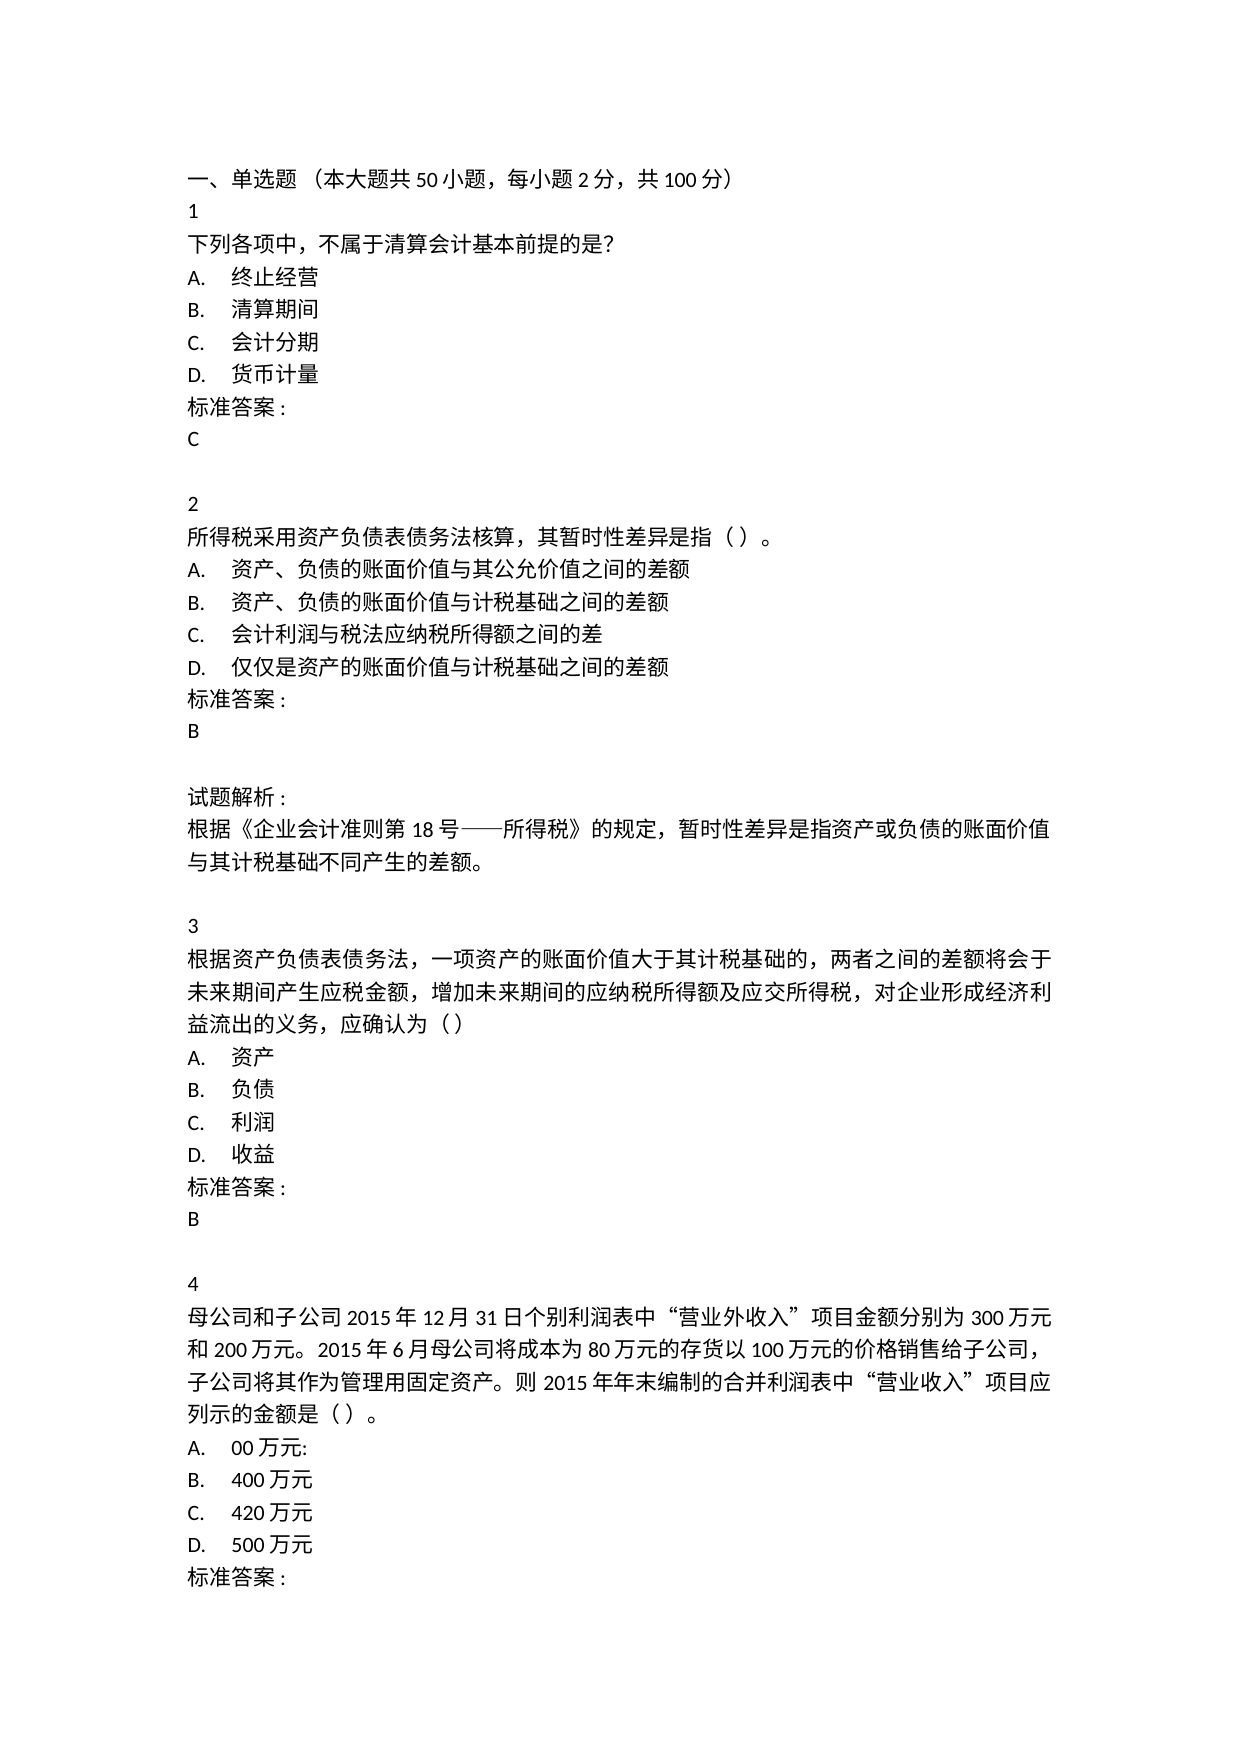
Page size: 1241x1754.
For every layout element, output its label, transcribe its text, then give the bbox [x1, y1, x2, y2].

text 母公司和子公司2015年12月31日个别利润表中“营业外收入”项目金额分别为300万元和200万元。2015年6月母公司将成本为80万元的存货以100万元的价格销售给子公司，子公司将其作为管理用固定资产。则2015年年末编制的合并利润表中“营业收入”项目应列示的金额是（ ）。 [187, 1299, 1053, 1429]
text 2 [187, 487, 1053, 519]
text 下列各项中，不属于清算会计基本前提的是？ [187, 227, 1053, 259]
text 所得税采用资产负债表债务法核算，其暂时性差异是指（ ）。 [187, 519, 1053, 552]
text 根据《企业会计准则第18号——所得税》的规定，暂时性差异是指资产或负债的账面价值与其计税基础不同产生的差额。 [187, 812, 1053, 877]
text C. 会计利润与税法应纳税所得额之间的差 [187, 617, 1053, 649]
text C [187, 422, 1053, 454]
text C. 420万元 [187, 1494, 1053, 1527]
text B. 资产、负债的账面价值与计税基础之间的差额 [187, 584, 1053, 617]
text C. 利润 [187, 1104, 1053, 1137]
text 3 [187, 909, 1053, 942]
text 标准答案 : [187, 682, 1053, 714]
text C. 会计分期 [187, 324, 1053, 357]
text B. 清算期间 [187, 292, 1053, 324]
text D. 货币计量 [187, 357, 1053, 389]
text B. 负债 [187, 1072, 1053, 1104]
text 标准答案 : [187, 389, 1053, 422]
text D. 仅仅是资产的账面价值与计税基础之间的差额 [187, 649, 1053, 682]
text A. 资产、负债的账面价值与其公允价值之间的差额 [187, 552, 1053, 584]
text 标准答案 : [187, 1559, 1053, 1592]
text A. 终止经营 [187, 259, 1053, 292]
text B [187, 714, 1053, 747]
text B [187, 1202, 1053, 1234]
text A. 00万元: [187, 1429, 1053, 1462]
text A. 资产 [187, 1039, 1053, 1072]
text 试题解析 : [187, 779, 1053, 812]
text 1 [187, 194, 1053, 227]
text 根据资产负债表债务法，一项资产的账面价值大于其计税基础的，两者之间的差额将会于未来期间产生应税金额，增加未来期间的应纳税所得额及应交所得税，对企业形成经济利益流出的义务，应确认为（ ） [187, 942, 1053, 1039]
text 标准答案 : [187, 1169, 1053, 1202]
text D. 500万元 [187, 1527, 1053, 1559]
text D. 收益 [187, 1137, 1053, 1169]
text B. 400万元 [187, 1462, 1053, 1494]
text 一、单选题 （本大题共50小题，每小题2分，共100分） [187, 162, 1053, 194]
text 4 [187, 1267, 1053, 1299]
